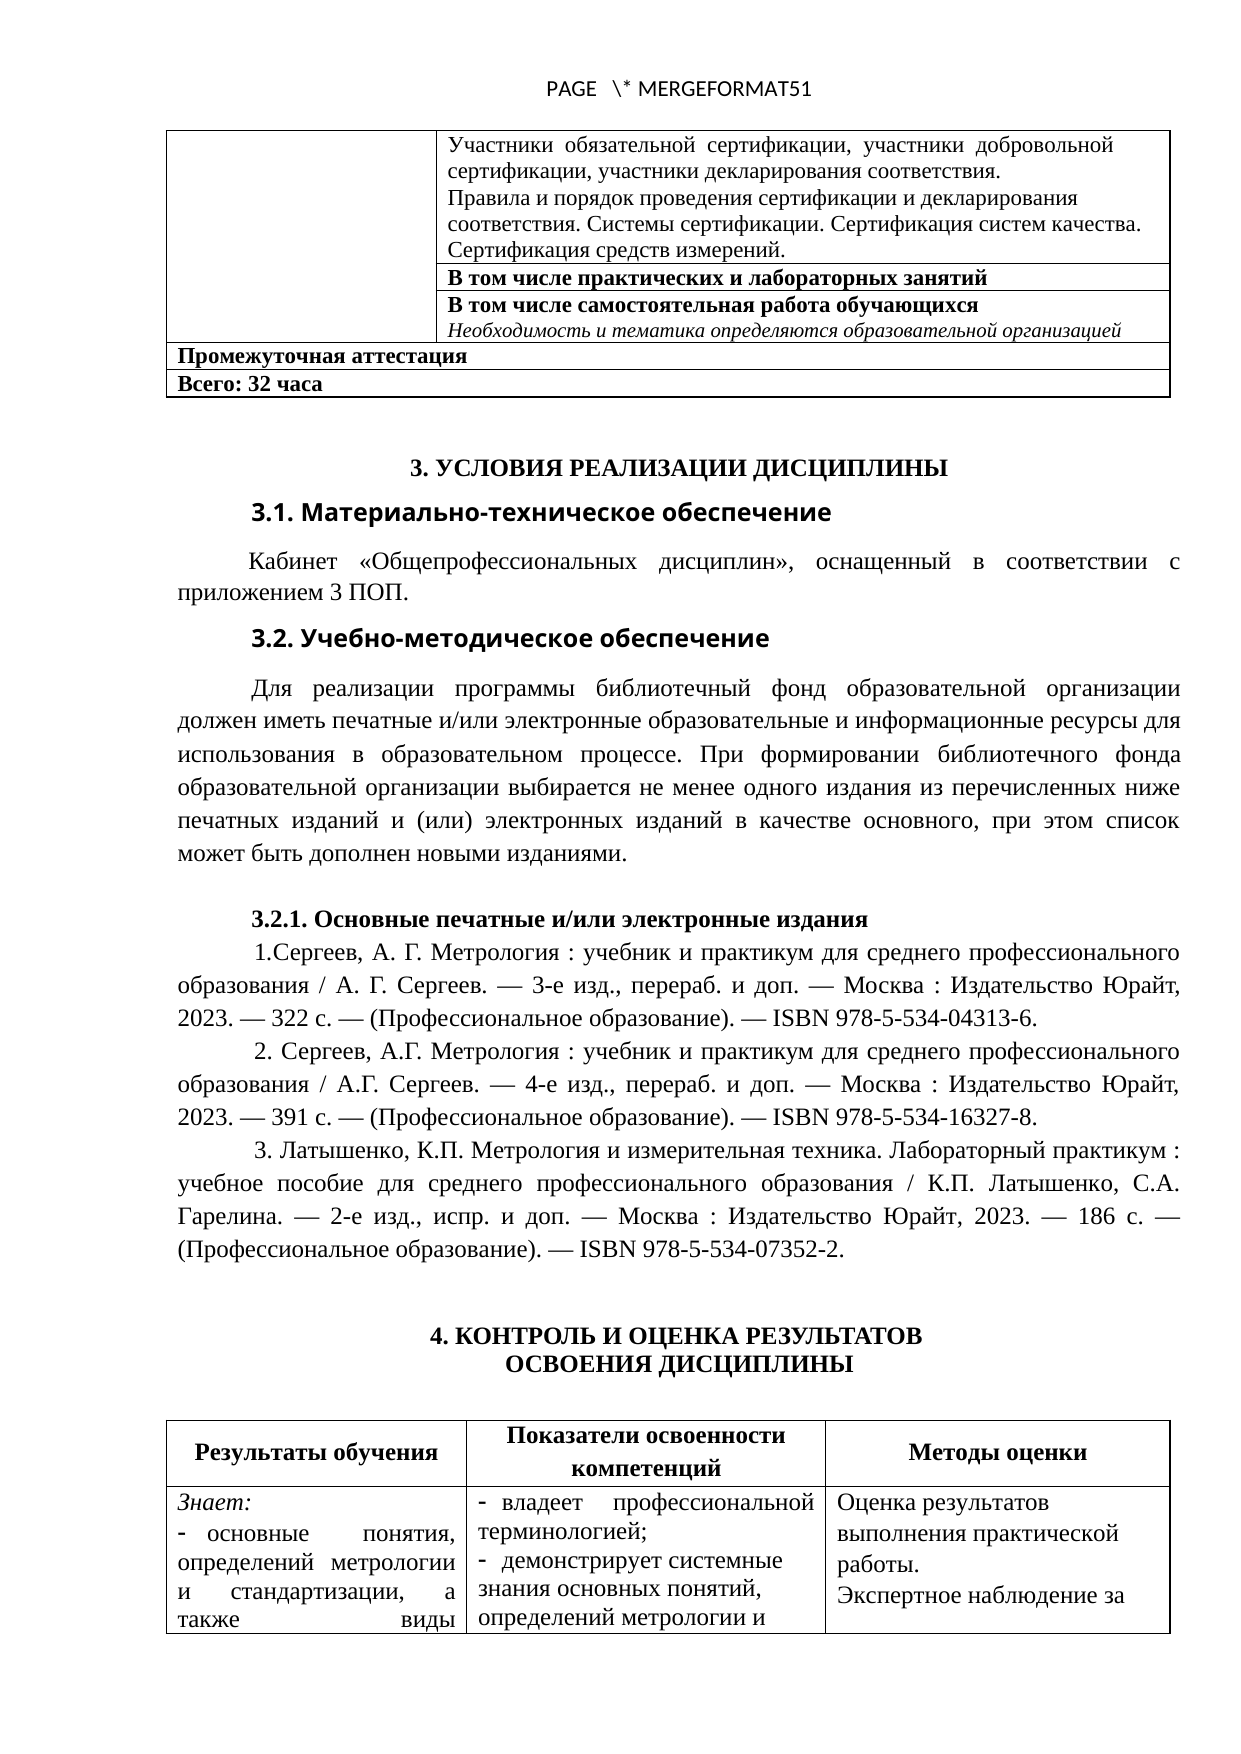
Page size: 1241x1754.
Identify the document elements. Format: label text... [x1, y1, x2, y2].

table_header Результаты обучения [167, 1421, 466, 1486]
text 3.1. Материально-техническое обеспечение [177, 495, 1181, 529]
table_header Методы оценки [826, 1421, 1169, 1486]
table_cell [826, 1487, 1169, 1633]
text 4. КОНТРОЛЬ И ОЦЕНКА РЕЗУЛЬТАТОВ ОСВОЕНИЯ ДИСЦИПЛИНЫ [177, 1321, 1181, 1378]
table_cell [467, 1487, 825, 1633]
text 2. Сергеев, А.Г. Метрология : учебник и практикум для среднего профессионального образования / А.Г. Сергеев. — 4-е изд., перераб. и доп. — Москва : Издательство Юрайт, 2023. — 391 с. — (Профессиональное образование). — ISBN 978-5-534-16327-8. [177, 1036, 1181, 1131]
list 3.2.1. Основные печатные и/или электронные издания [177, 904, 1181, 932]
table_cell Всего: 32 часа [167, 370, 1169, 396]
text Кабинет «Общепрофессиональных дисциплин», оснащенный в соответствии с приложением 3 ПОП. [177, 546, 1181, 606]
table_cell В том числе самостоятельная работа обучающихся Необходимость и тематика определяются образовательной организацией [437, 291, 1169, 342]
table_cell Промежуточная аттестация [167, 343, 1169, 369]
table_header Показатели освоенности компетенций [467, 1421, 825, 1486]
text 3.2. Учебно-методическое обеспечение [177, 621, 1181, 655]
list Для реализации программы библиотечный фонд образовательной организации должен иметь печатные и/или электронные образовательные и информационные ресурсы для использования в образовательном процессе. При формировании библиотечного фонда образовательной организации выбирается не менее одного издания из перечисленных ниже печатных изданий и (или) электронных изданий в качестве основного, при этом список может быть дополнен новыми изданиями. [177, 673, 1181, 866]
text 3. УСЛОВИЯ РЕАЛИЗАЦИИ ДИСЦИПЛИНЫ [177, 453, 1181, 482]
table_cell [437, 131, 1169, 263]
text 3. Латышенко, К.П. Метрология и измерительная техника. Лабораторный практикум : учебное пособие для среднего профессионального образования / К.П. Латышенко, С.А. Гарелина. — 2-е изд., испр. и доп. — Москва : Издательство Юрайт, 2023. — 186 с. — (Профессиональное образование). — ISBN 978-5-534-07352-2. [177, 1135, 1181, 1263]
table_cell В том числе практических и лабораторных занятий [437, 264, 1169, 290]
text 1.Сергеев, А. Г. Метрология : учебник и практикум для среднего профессионального образования / А. Г. Сергеев. — 3-е изд., перераб. и доп. — Москва : Издательство Юрайт, 2023. — 322 с. — (Профессиональное образование). — ISBN 978-5-534-04313-6. [177, 937, 1181, 1032]
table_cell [167, 1487, 466, 1633]
